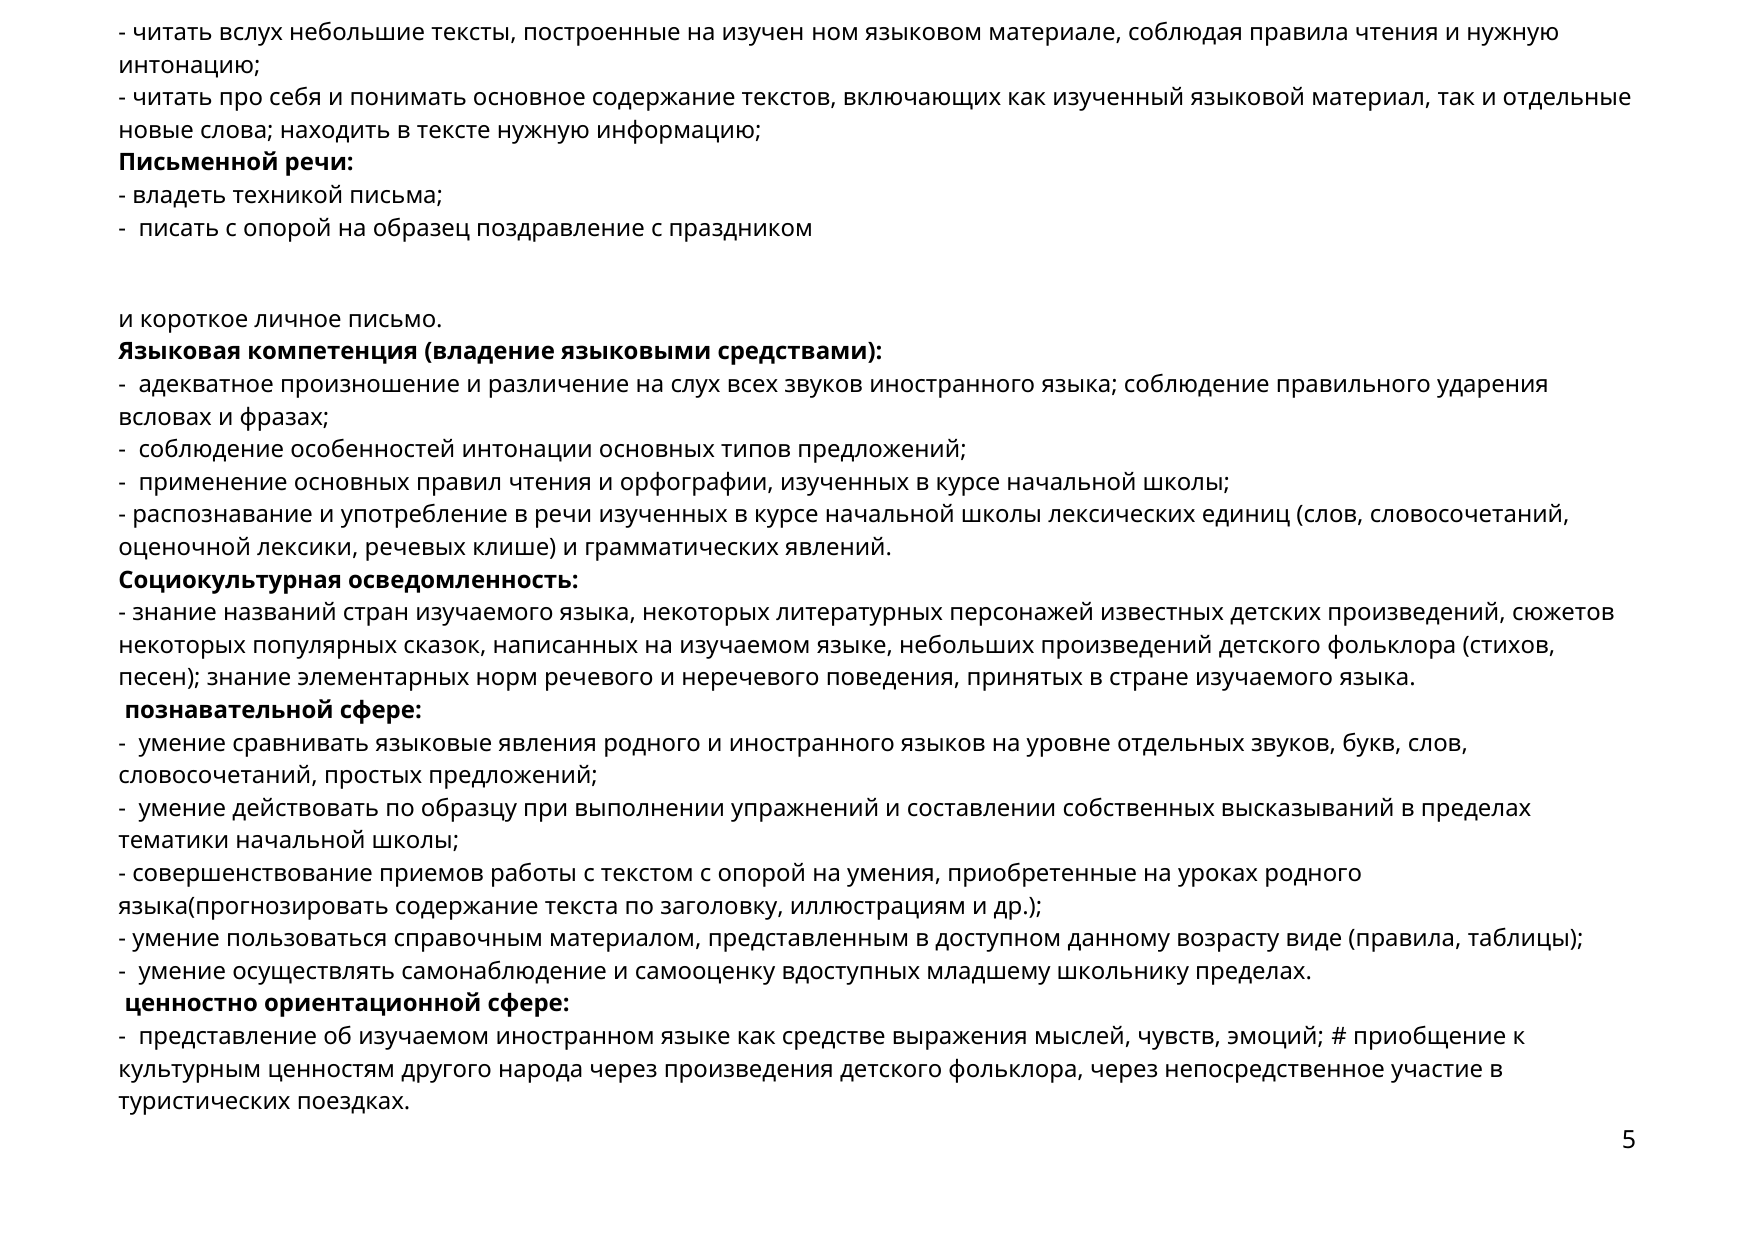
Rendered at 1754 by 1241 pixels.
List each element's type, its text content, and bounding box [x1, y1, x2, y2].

text - умение действовать по образцу при выполнении упражнений и составлении собственных высказываний в пределах тематики начальной школы; [118, 791, 1636, 856]
text - читать вслух небольшие тексты, построенные на изучен ном языковом материале, соблюдая правила чтения и нужную интонацию; [118, 15, 1636, 80]
text Письменной речи: [118, 145, 1636, 178]
text - умение пользоваться справочным материалом, представленным в доступном данному возрасту виде (правила, таблицы); [118, 921, 1636, 954]
text Языковая компетенция (владение языковыми средствами): [118, 334, 1636, 367]
text - соблюдение особенностей интонации основных типов предложений; [118, 432, 1636, 464]
text познавательной сфере: [118, 693, 1636, 725]
text - умение сравнивать языковые явления родного и иностранного языков на уровне отдельных звуков, букв, слов, словосочетаний, простых предложений; [118, 725, 1636, 791]
text - читать про себя и понимать основное содержание текстов, включающих как изученный языковой материал, так и отдельные новые слова; находить в тексте нужную информацию; [118, 80, 1636, 145]
text - знание названий стран изучаемого языка, некоторых литературных персонажей известных детских произведений, сюжетов некоторых популярных сказок, написанных на изучаемом языке, небольших произведений детского фольклора (стихов, песен); знание элементарных норм речевого и неречевого поведения, принятых в стране изучаемого языка. [118, 595, 1636, 693]
text и короткое личное письмо. [118, 302, 1636, 334]
text - владеть техникой письма; [118, 178, 1636, 210]
text - совершенствование приемов работы с текстом с опорой на умения, приобретенные на уроках родного языка(прогнозировать содержание текста по заголовку, иллюстрациям и др.); [118, 856, 1636, 921]
text - применение основных правил чтения и орфографии, изученных в курсе начальной школы; [118, 464, 1636, 497]
text - представление об изучаемом иностранном языке как средстве выражения мыслей, чувств, эмоций; # приобщение к культурным ценностям другого народа через произведения детского фольклора, через непосредственное участие в туристических поездках. [118, 1019, 1636, 1117]
text - писать с опорой на образец поздравление с праздником [118, 210, 1636, 243]
text Социокультурная осведомленность: [118, 562, 1636, 595]
text - распознавание и употребление в речи изученных в курсе начальной школы лексических единиц (слов, словосочетаний, оценочной лексики, речевых клише) и грамматических явлений. [118, 497, 1636, 562]
text - адекватное произношение и различение на слух всех звуков иностранного языка; соблюдение правильного ударения всловах и фразах; [118, 367, 1636, 432]
text ценностно ориентационной сфере: [118, 986, 1636, 1019]
text - умение осуществлять самонаблюдение и самооценку вдоступных младшему школьнику пределах. [118, 954, 1636, 986]
